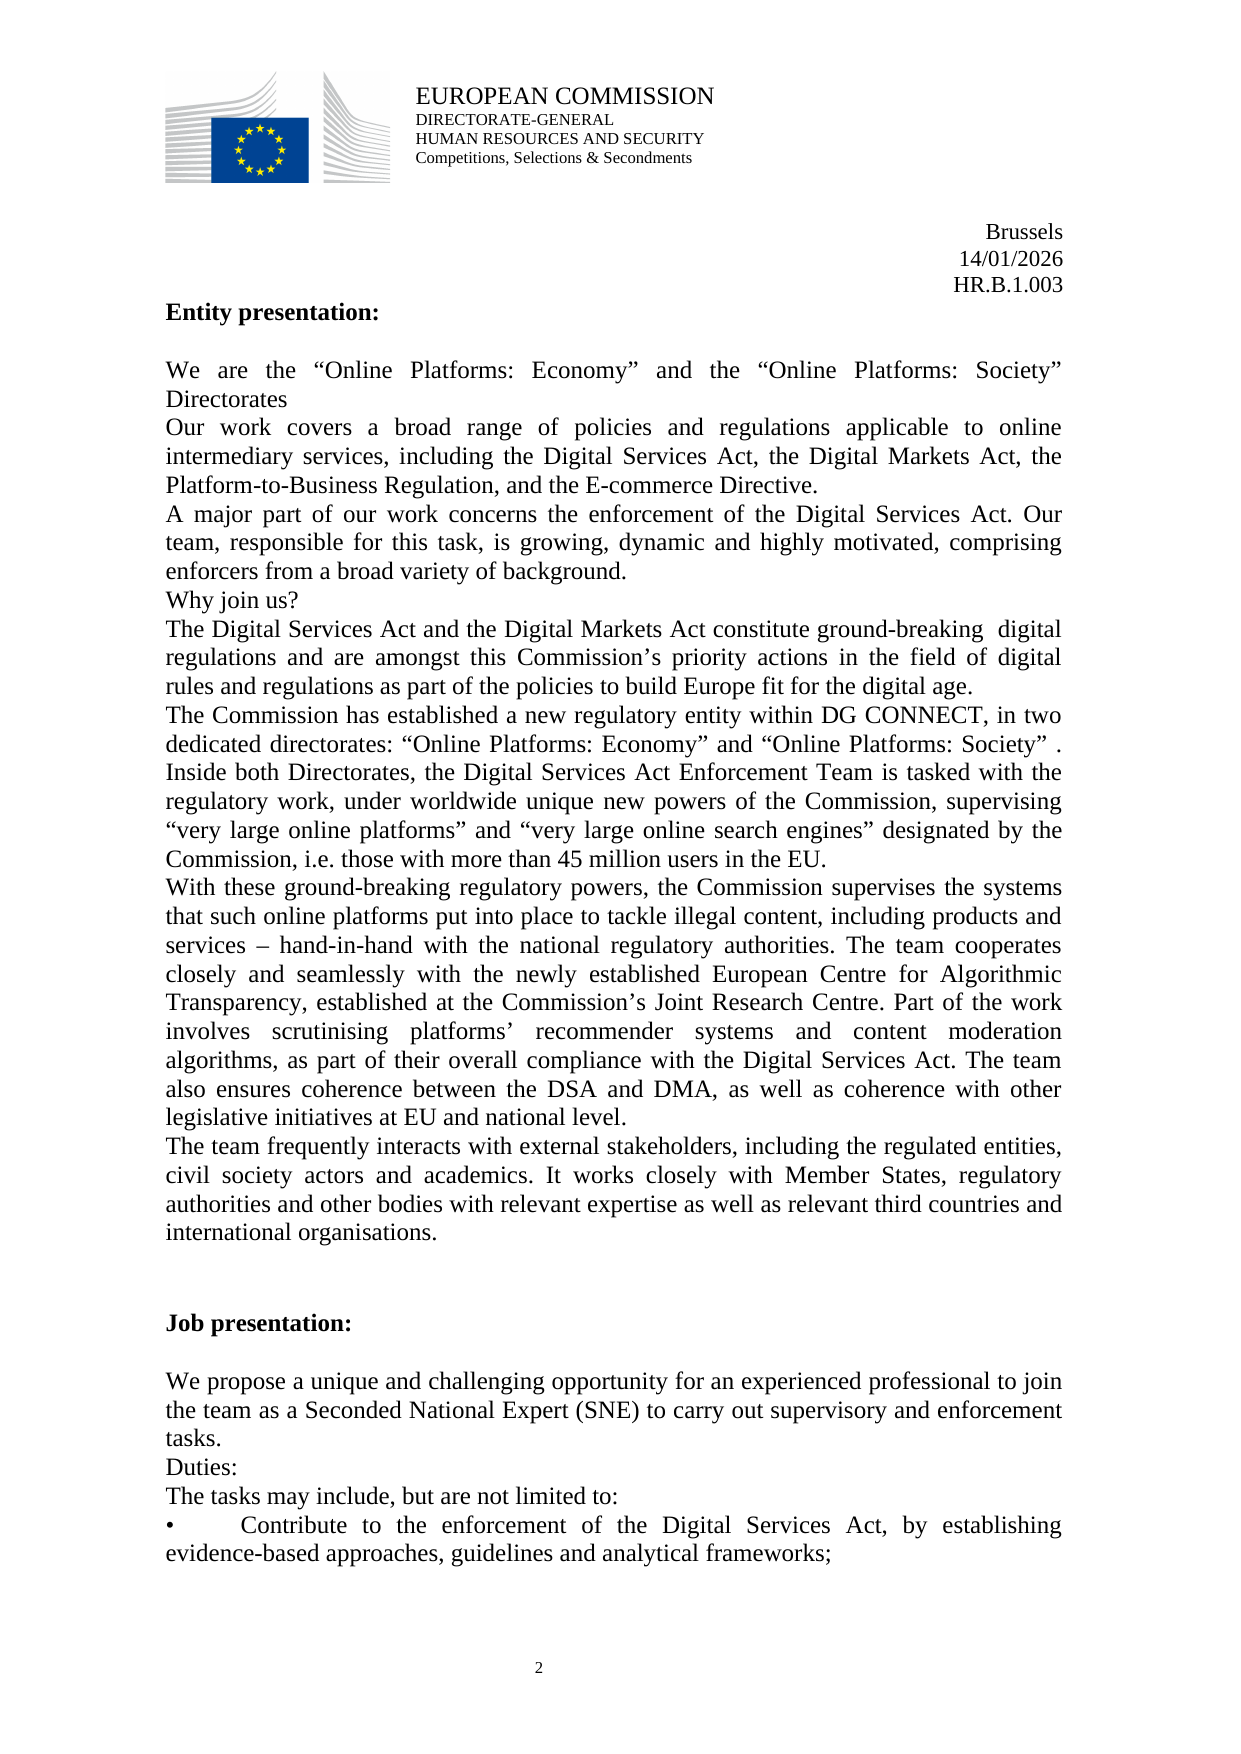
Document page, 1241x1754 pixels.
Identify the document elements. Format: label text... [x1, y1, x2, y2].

text We propose a unique and challenging opportunity for an experienced professional to join the team as a Seconded National Expert (SNE) to carry out supervisory and enforcement tasks. [165, 1366, 1063, 1452]
text 14/01/2026 [165, 245, 1063, 271]
text The team frequently interacts with external stakeholders, including the regulated entities, civil society actors and academics. It works closely with Member States, regulatory authorities and other bodies with relevant expertise as well as relevant third countries and international organisations. [165, 1131, 1063, 1246]
text Job presentation: [165, 1308, 1063, 1337]
text HR.B.1.003 [165, 271, 1063, 297]
text Brussels [165, 134, 1063, 245]
text With these ground-breaking regulatory powers, the Commission supervises the systems that such online platforms put into place to tackle illegal content, including products and services – hand-in-hand with the national regulatory authorities. The team cooperates closely and seamlessly with the newly established European Centre for Algorithmic Transparency, established at the Commission’s Joint Research Centre. Part of the work involves scrutinising platforms’ recommender systems and content moderation algorithms, as part of their overall compliance with the Digital Services Act. The team also ensures coherence between the DSA and DMA, as well as coherence with other legislative initiatives at EU and national level. [165, 872, 1063, 1131]
text We are the “Online Platforms: Economy” and the “Online Platforms: Society” Directorates [165, 355, 1063, 412]
text The Commission has established a new regulatory entity within DG CONNECT, in two dedicated directorates: “Online Platforms: Economy” and “Online Platforms: Society” . Inside both Directorates, the Digital Services Act Enforcement Team is tasked with the regulatory work, under worldwide unique new powers of the Commission, supervising “very large online platforms” and “very large online search engines” designated by the Commission, i.e. those with more than 45 million users in the EU. [165, 700, 1063, 872]
text Entity presentation: [165, 297, 1063, 326]
text Duties: [165, 1452, 1063, 1481]
text The tasks may include, but are not limited to: [165, 1481, 1063, 1510]
text A major part of our work concerns the enforcement of the Digital Services Act. Our team, responsible for this task, is growing, dynamic and highly motivated, comprising enforcers from a broad variety of background. [165, 499, 1063, 585]
text Why join us? [165, 585, 1063, 614]
text The Digital Services Act and the Digital Markets Act constitute ground-breaking digital regulations and are amongst this Commission’s priority actions in the field of digital rules and regulations as part of the policies to build Europe fit for the digital age. [165, 614, 1063, 700]
text • Contribute to the enforcement of the Digital Services Act, by establishing evidence-based approaches, guidelines and analytical frameworks; [165, 1510, 1063, 1567]
picture [165, 71, 391, 183]
text Our work covers a broad range of policies and regulations applicable to online intermediary services, including the Digital Services Act, the Digital Markets Act, the Platform-to-Business Regulation, and the E-commerce Directive. [165, 412, 1063, 499]
